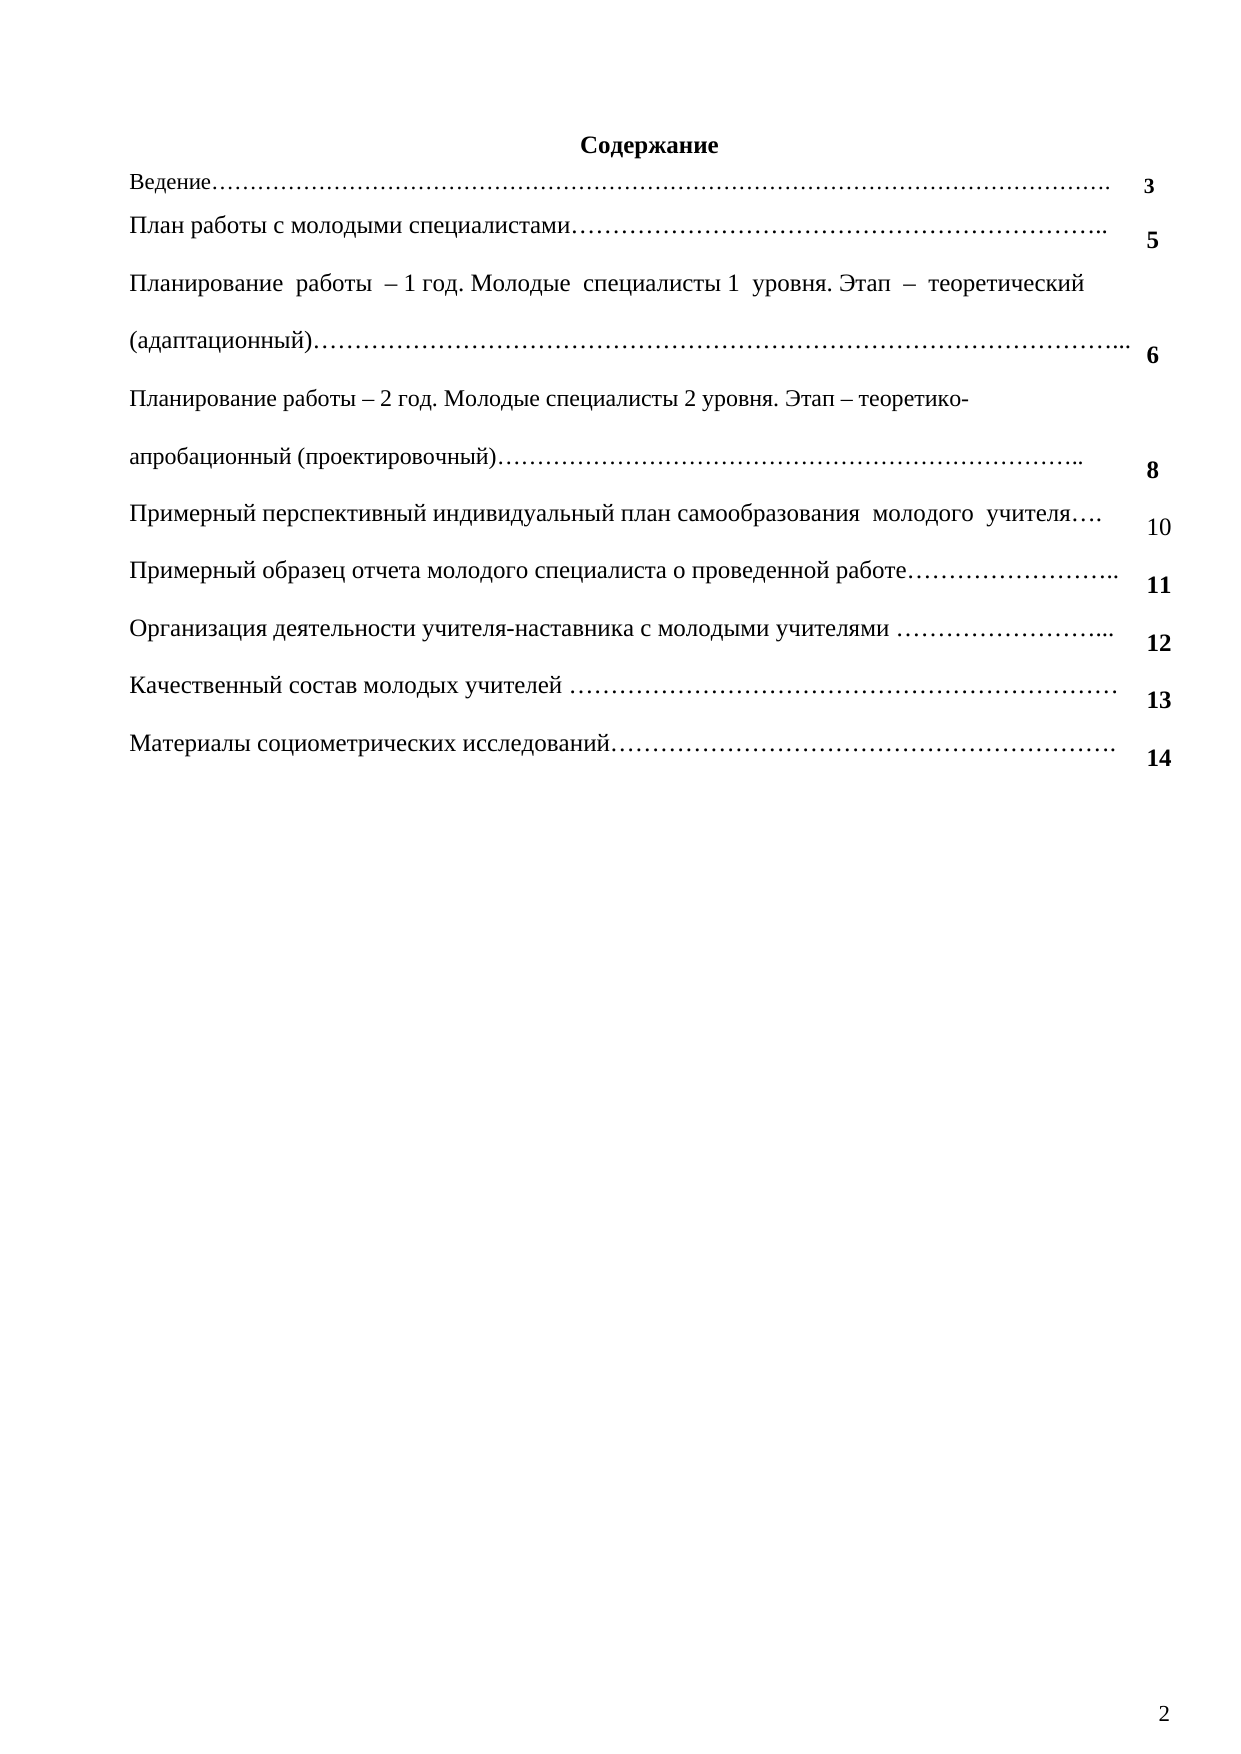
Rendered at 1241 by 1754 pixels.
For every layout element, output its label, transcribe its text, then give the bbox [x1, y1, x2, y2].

text 10 [1146, 512, 1171, 541]
text 2 [1158, 1701, 1171, 1727]
text Примерный образец отчета молодого специалиста о проведенной работе…………………….. [129, 555, 1132, 584]
text План работы с молодыми специалистами……………………………………………………….. [129, 210, 1132, 239]
text (адаптационный)……………………………………………………………………………………... [129, 325, 1132, 354]
text 6 [1146, 340, 1171, 369]
text 14 [1146, 743, 1171, 772]
text Содержание [129, 130, 1169, 158]
text 5 [1146, 225, 1171, 254]
text 8 [1146, 455, 1171, 484]
text Качественный состав молодых учителей ………………………………………………………… [129, 670, 1132, 699]
text Планирование работы – 1 год. Молодые специалисты 1 уровня. Этап – теоретический [129, 268, 1132, 297]
text Планирование работы – 2 год. Молодые специалисты 2 уровня. Этап – теоретико-апробационный (проектировочный)……………………………………………………………….. [129, 384, 1126, 469]
text Ведение………………………………………………………………………………………………………. 3 [129, 158, 1171, 197]
text 12 [1146, 628, 1171, 657]
text 13 [1146, 685, 1171, 714]
text Организация деятельности учителя-наставника с молодыми учителями ……………………... [129, 613, 1132, 642]
text Примерный перспективный индивидуальный план самообразования молодого учителя…. [129, 499, 1132, 527]
text Материалы социометрических исследований……………………………………………………. [129, 728, 1132, 757]
text 11 [1146, 570, 1171, 599]
